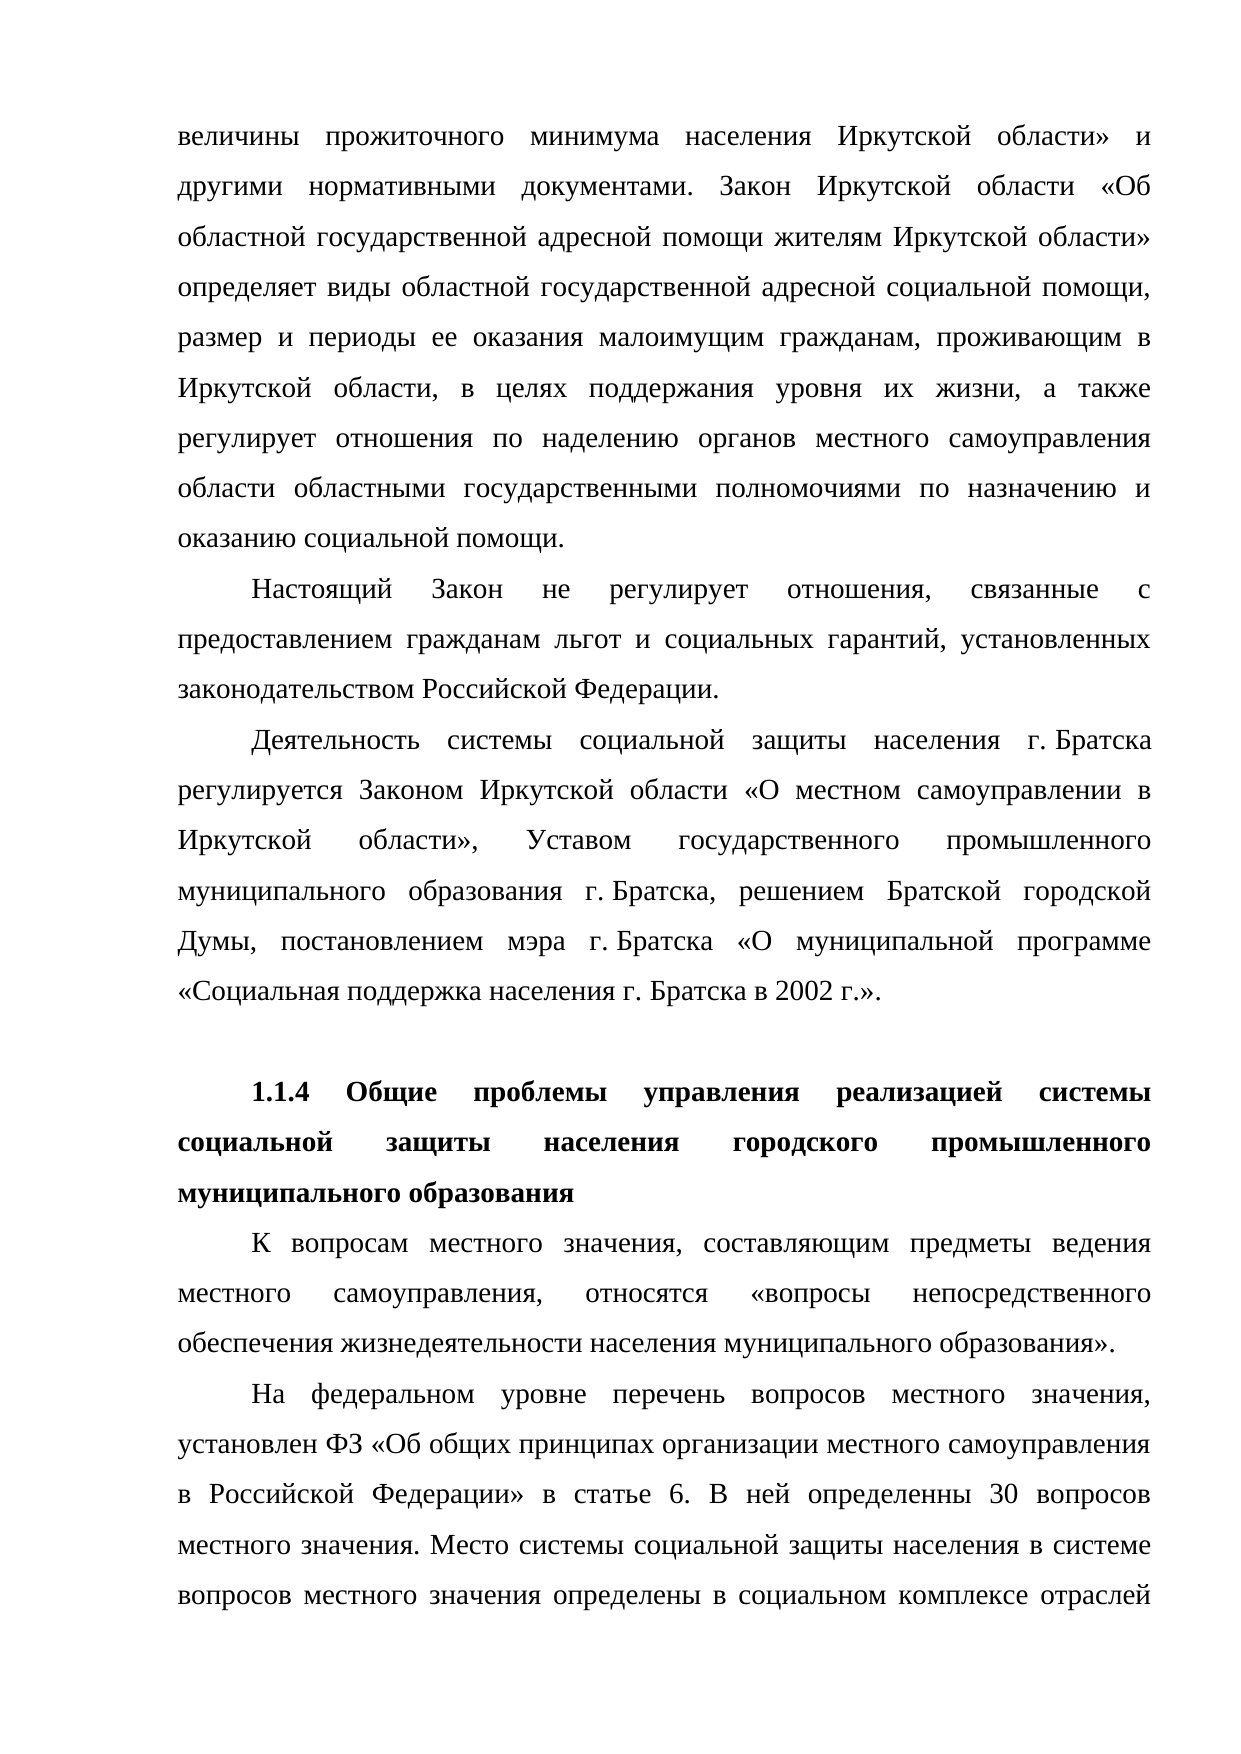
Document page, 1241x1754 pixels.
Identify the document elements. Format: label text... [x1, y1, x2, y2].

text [177, 1376, 1152, 1611]
text 1.1.4 Общие проблемы управления реализацией системы социальной защиты населения городского промышленного муниципального образования [177, 1074, 1152, 1208]
text Деятельность системы социальной защиты населения г. Братска регулируется Законом Иркутской области «О местном самоуправлении в Иркутской области», Уставом государственного промышленного муниципального образования г. Братска, решением Братской городской Думы, постановлением мэра г. Братска «О муниципальной программе «Социальная поддержка населения г. Братска в 2002 г.». [177, 722, 1152, 1007]
text Настоящий Закон не регулирует отношения, связанные с предоставлением гражданам льгот и социальных гарантий, установленных законодательством Российской Федерации. [177, 571, 1152, 705]
text К вопросам местного значения, составляющим предметы ведения местного самоуправления, относятся «вопросы непосредственного обеспечения жизнедеятельности населения муниципального образования». [177, 1225, 1152, 1359]
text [177, 118, 1152, 554]
